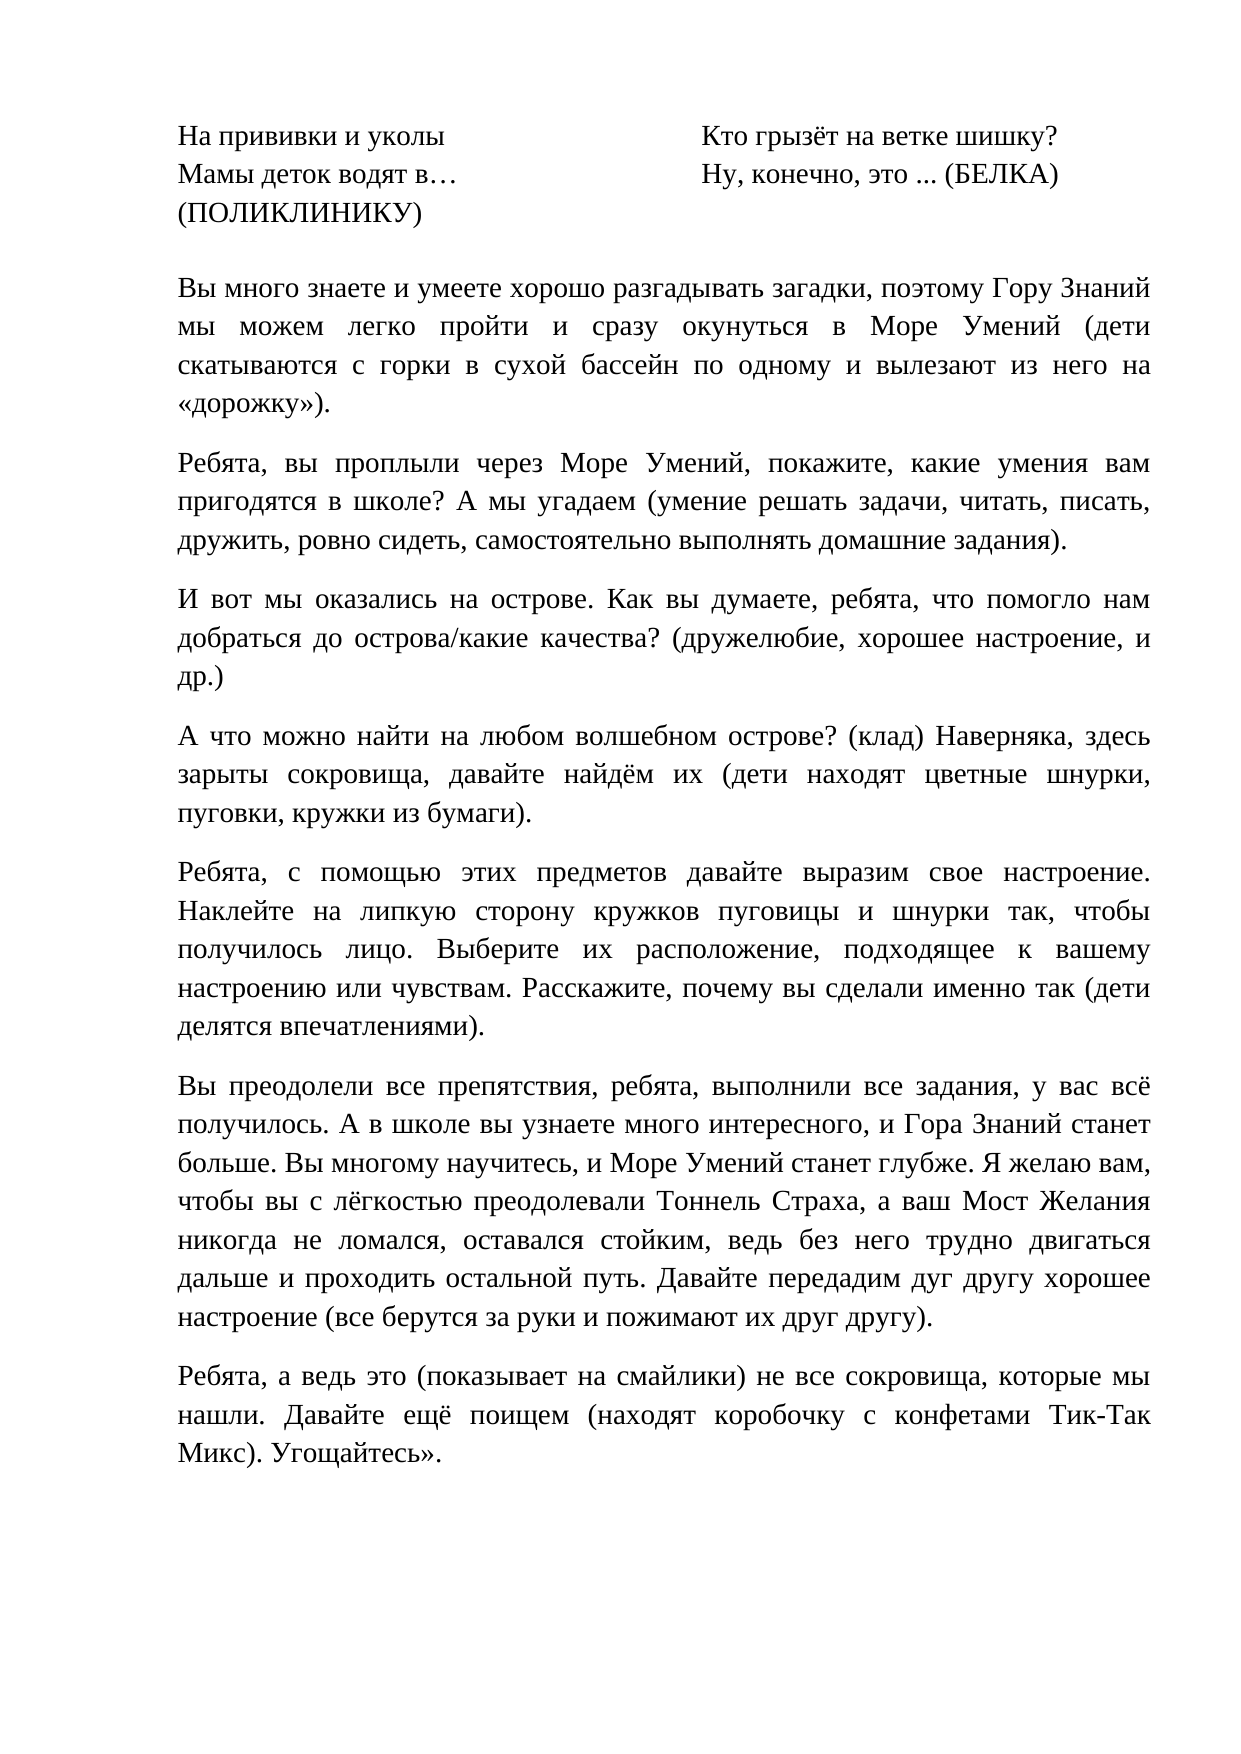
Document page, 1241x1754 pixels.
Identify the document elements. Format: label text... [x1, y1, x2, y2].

text Вы много знаете и умеете хорошо разгадывать загадки, поэтому Гору Знаний мы можем легко пройти и сразу окунуться в Море Умений (дети скатываются с горки в сухой бассейн по одному и вылезают из него на «дорожку»). [177, 270, 1152, 419]
text Вы преодолели все препятствия, ребята, выполнили все задания, у вас всё получилось. А в школе вы узнаете много интересного, и Гора Знаний станет больше. Вы многому научитесь, и Море Умений станет глубже. Я желаю вам, чтобы вы с лёгкостью преодолевали Тоннель Страха, а ваш Мост Желания никогда не ломался, оставался стойким, ведь без него трудно двигаться дальше и проходить остальной путь. Давайте передадим дуг другу хорошее настроение (все берутся за руки и пожимают их друг другу). [177, 1068, 1152, 1333]
text Ребята, с помощью этих предметов давайте выразим свое настроение. Наклейте на липкую сторону кружков пуговицы и шнурки так, чтобы получилось лицо. Выберите их расположение, подходящее к вашему настроению или чувствам. Расскажите, почему вы сделали именно так (дети делятся впечатлениями). [177, 854, 1152, 1042]
text На прививки и уколы Мамы деток водят в… (ПОЛИКЛИНИКУ) [177, 118, 627, 229]
text Ребята, а ведь это (показывает на смайлики) не все сокровища, которые мы нашли. Давайте ещё поищем (находят коробочку с конфетами Тик-Так Микс). Угощайтесь». [177, 1358, 1152, 1469]
text И вот мы оказались на острове. Как вы думаете, ребята, что помогло нам добраться до острова/какие качества? (дружелюбие, хорошее настроение, и др.) [177, 581, 1152, 692]
text Ребята, вы проплыли через Море Умений, покажите, какие умения вам пригодятся в школе? А мы угадаем (умение решать задачи, читать, писать, дружить, ровно сидеть, самостоятельно выполнять домашние задания). [177, 445, 1152, 556]
text Кто грызёт на ветке шишку? Ну, конечно, это ... (БЕЛКА) [701, 118, 1152, 190]
text А что можно найти на любом волшебном острове? (клад) Наверняка, здесь зарыты сокровища, давайте найдём их (дети находят цветные шнурки, пуговки, кружки из бумаги). [177, 718, 1152, 828]
